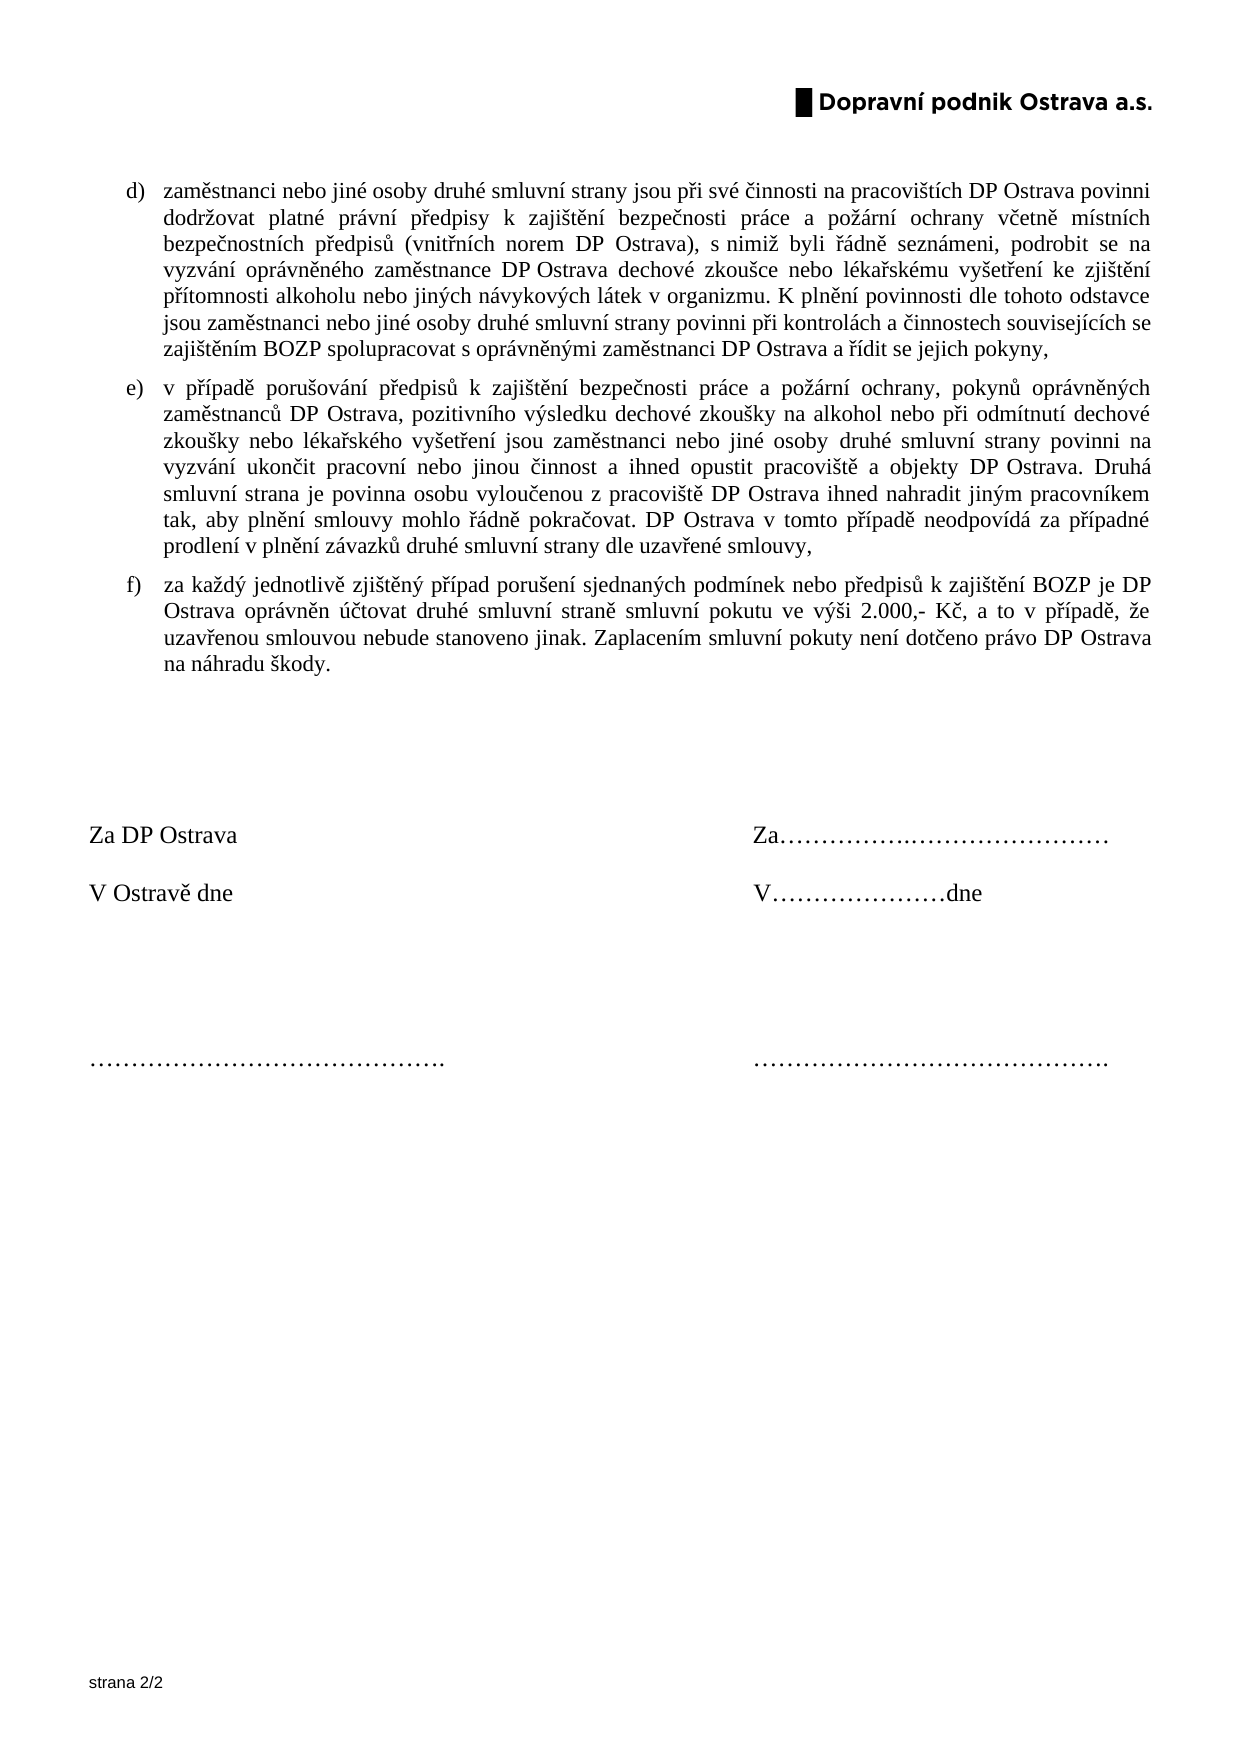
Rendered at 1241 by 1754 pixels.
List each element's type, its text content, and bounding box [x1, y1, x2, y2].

picture [795, 88, 1152, 117]
text V Ostravě dne V…………………dne [89, 878, 1152, 907]
list zaměstnanci nebo jiné osoby druhé smluvní strany jsou při své činnosti na pracovištích DP Ostrava povinni dodržovat platné právní předpisy k zajištění bezpečnosti práce a požární ochrany včetně místních bezpečnostních předpisů (vnitřních norem DP Ostrava), s nimiž byli řádně seznámeni, podrobit se na vyzvání oprávněného zaměstnance DP Ostrava dechové zkoušce nebo lékařskému vyšetření ke zjištění přítomnosti alkoholu nebo jiných návykových látek v organizmu. K plnění povinnosti dle tohoto odstavce jsou zaměstnanci nebo jiné osoby druhé smluvní strany povinni při kontrolách a činnostech souvisejících se zajištěním BOZP spolupracovat s oprávněnými zaměstnanci DP Ostrava a řídit se jejich pokyny, [126, 177, 1152, 362]
text f) za každý jednotlivě zjištěný případ porušení sjednaných podmínek nebo předpisů k zajištění BOZP je DP Ostrava oprávněn účtovat druhé smluvní straně smluvní pokutu ve výši 2.000,- Kč, a to v případě, že uzavřenou smlouvou nebude stanoveno jinak. Zaplacením smluvní pokuty není dotčeno právo DP Ostrava na náhradu škody. [126, 571, 1152, 677]
text Za DP Ostrava Za…………….…………………… [89, 820, 1152, 849]
text e) v případě porušování předpisů k zajištění bezpečnosti práce a požární ochrany, pokynů oprávněných zaměstnanců DP Ostrava, pozitivního výsledku dechové zkoušky na alkohol nebo při odmítnutí dechové zkoušky nebo lékařského vyšetření jsou zaměstnanci nebo jiné osoby druhé smluvní strany povinni na vyzvání ukončit pracovní nebo jinou činnost a ihned opustit pracoviště a objekty DP Ostrava. Druhá smluvní strana je povinna osobu vyloučenou z pracoviště DP Ostrava ihned nahradit jiným pracovníkem tak, aby plnění smlouvy mohlo řádně pokračovat. DP Ostrava v tomto případě neodpovídá za případné prodlení v plnění závazků druhé smluvní strany dle uzavřené smlouvy, [126, 374, 1152, 559]
text ……………………………………. ……………………………………. [89, 1043, 1152, 1072]
